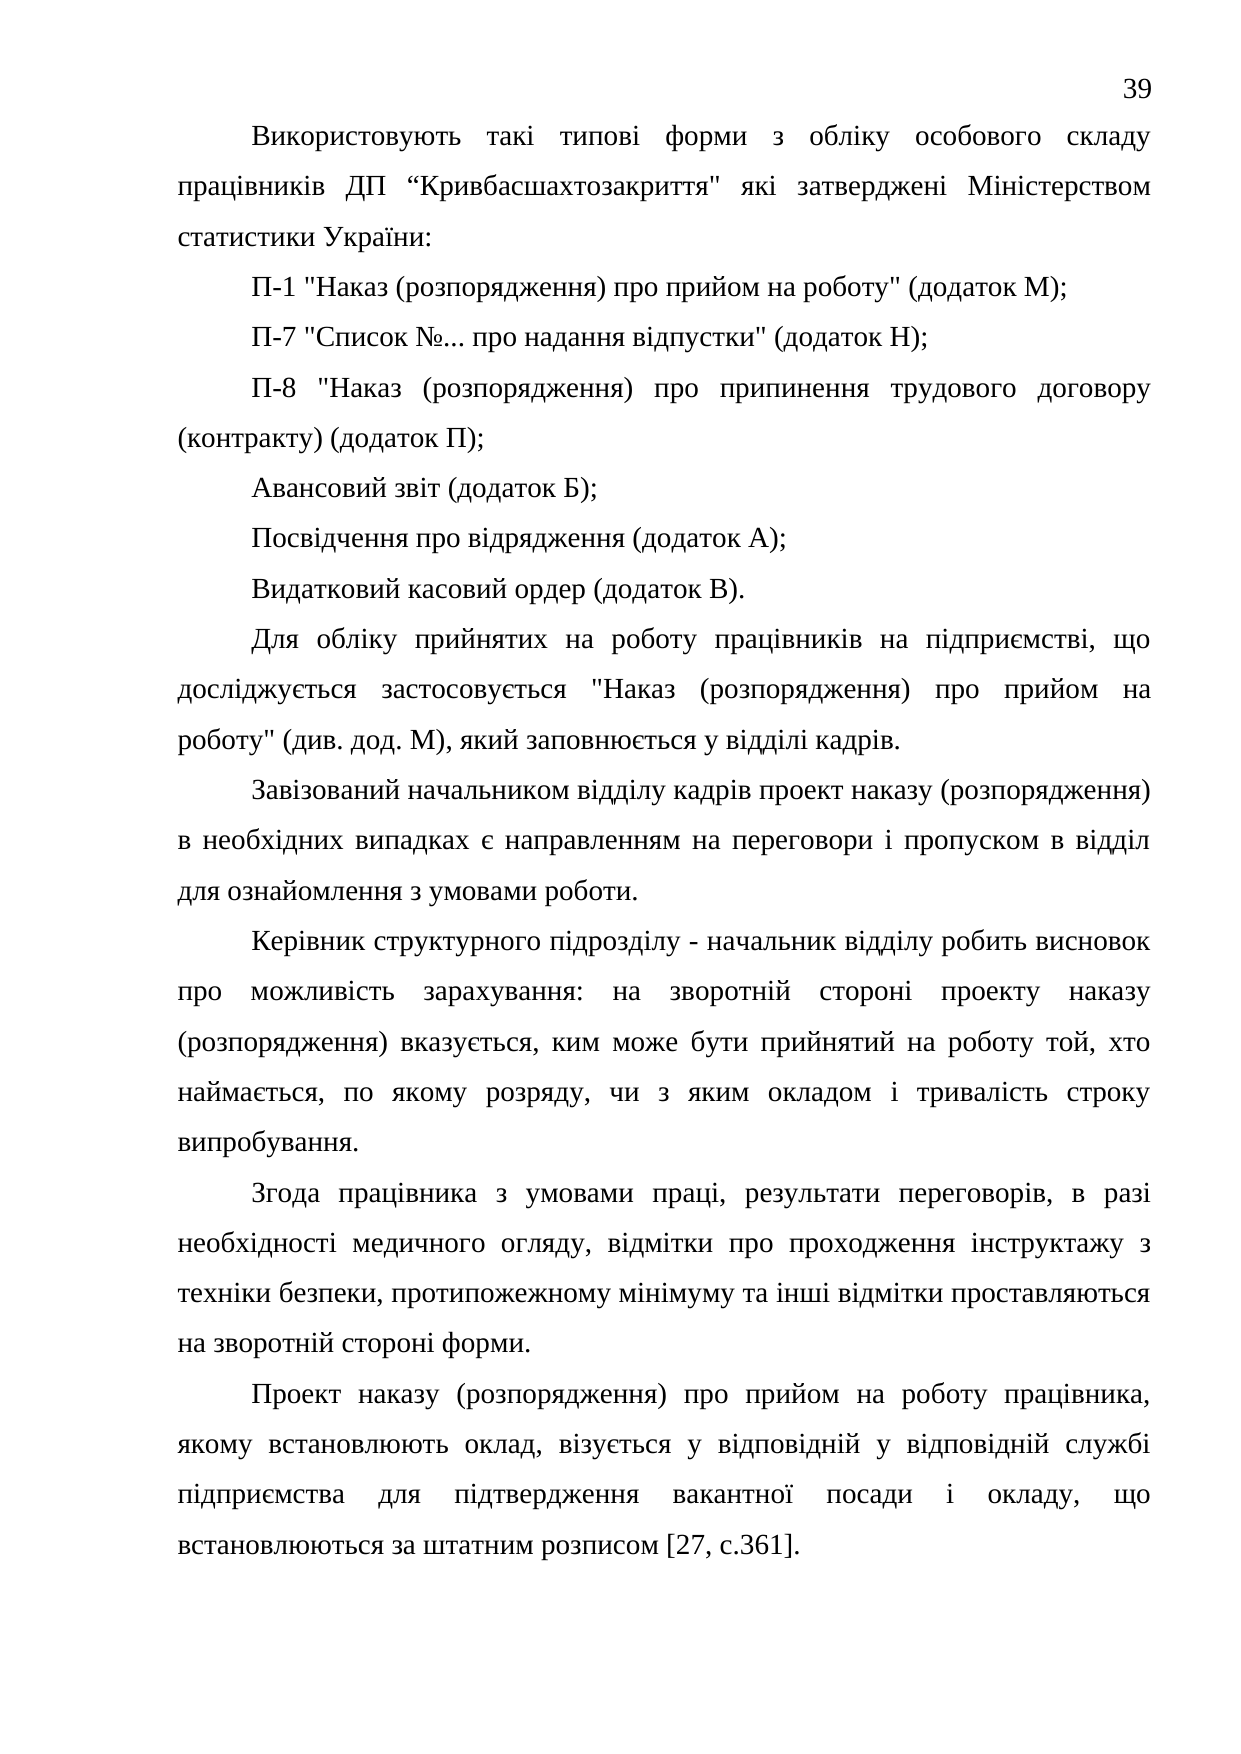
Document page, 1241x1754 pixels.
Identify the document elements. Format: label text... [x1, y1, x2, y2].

text Використовують такі типові форми з обліку особового складу працівників ДП “Кривбасшахтозакриття" які затверджені Міністерством статистики України: [177, 118, 1152, 252]
text Посвідчення про відрядження (додаток А); [177, 521, 1152, 554]
text Завізований начальником відділу кадрів проект наказу (розпорядження) в необхідних випадках є направленням на переговори і пропуском в відділ для ознайомлення з умовами роботи. [177, 772, 1152, 906]
text Для обліку прийнятих на роботу працівників на підприємстві, що досліджується застосовується "Наказ (розпорядження) про прийом на роботу" (див. дод. М), який заповнюється у відділі кадрів. [177, 621, 1152, 755]
text Керівник структурного підрозділу - начальник відділу робить висновок про можливість зарахування: на зворотній стороні проекту наказу (розпорядження) вказується, ким може бути прийнятий на роботу той, хто наймається, по якому розряду, чи з яким окладом і тривалість строку випробування. [177, 923, 1152, 1158]
text Згода працівника з умовами праці, результати переговорів, в разі необхідності медичного огляду, відмітки про проходження інструктажу з техніки безпеки, протипожежному мінімуму та інші відмітки проставляються на зворотній стороні форми. [177, 1175, 1152, 1359]
text Проект наказу (розпорядження) про прийом на роботу працівника, якому встановлюють оклад, візується у відповідній у відповідній службі підприємства для підтвердження вакантної посади і окладу, що встановлюються за штатним розписом [27, с.361]. [177, 1376, 1152, 1560]
text Видатковий касовий ордер (додаток В). [177, 571, 1152, 604]
text П-8 "Наказ (розпорядження) про припинення трудового договору (контракту) (додаток П); [177, 370, 1152, 453]
text П-1 "Наказ (розпорядження) про прийом на роботу" (додаток М); [177, 269, 1152, 303]
text Авансовий звіт (додаток Б); [177, 470, 1152, 504]
text П-7 "Список №... про надання відпустки" (додаток Н); [177, 319, 1152, 353]
